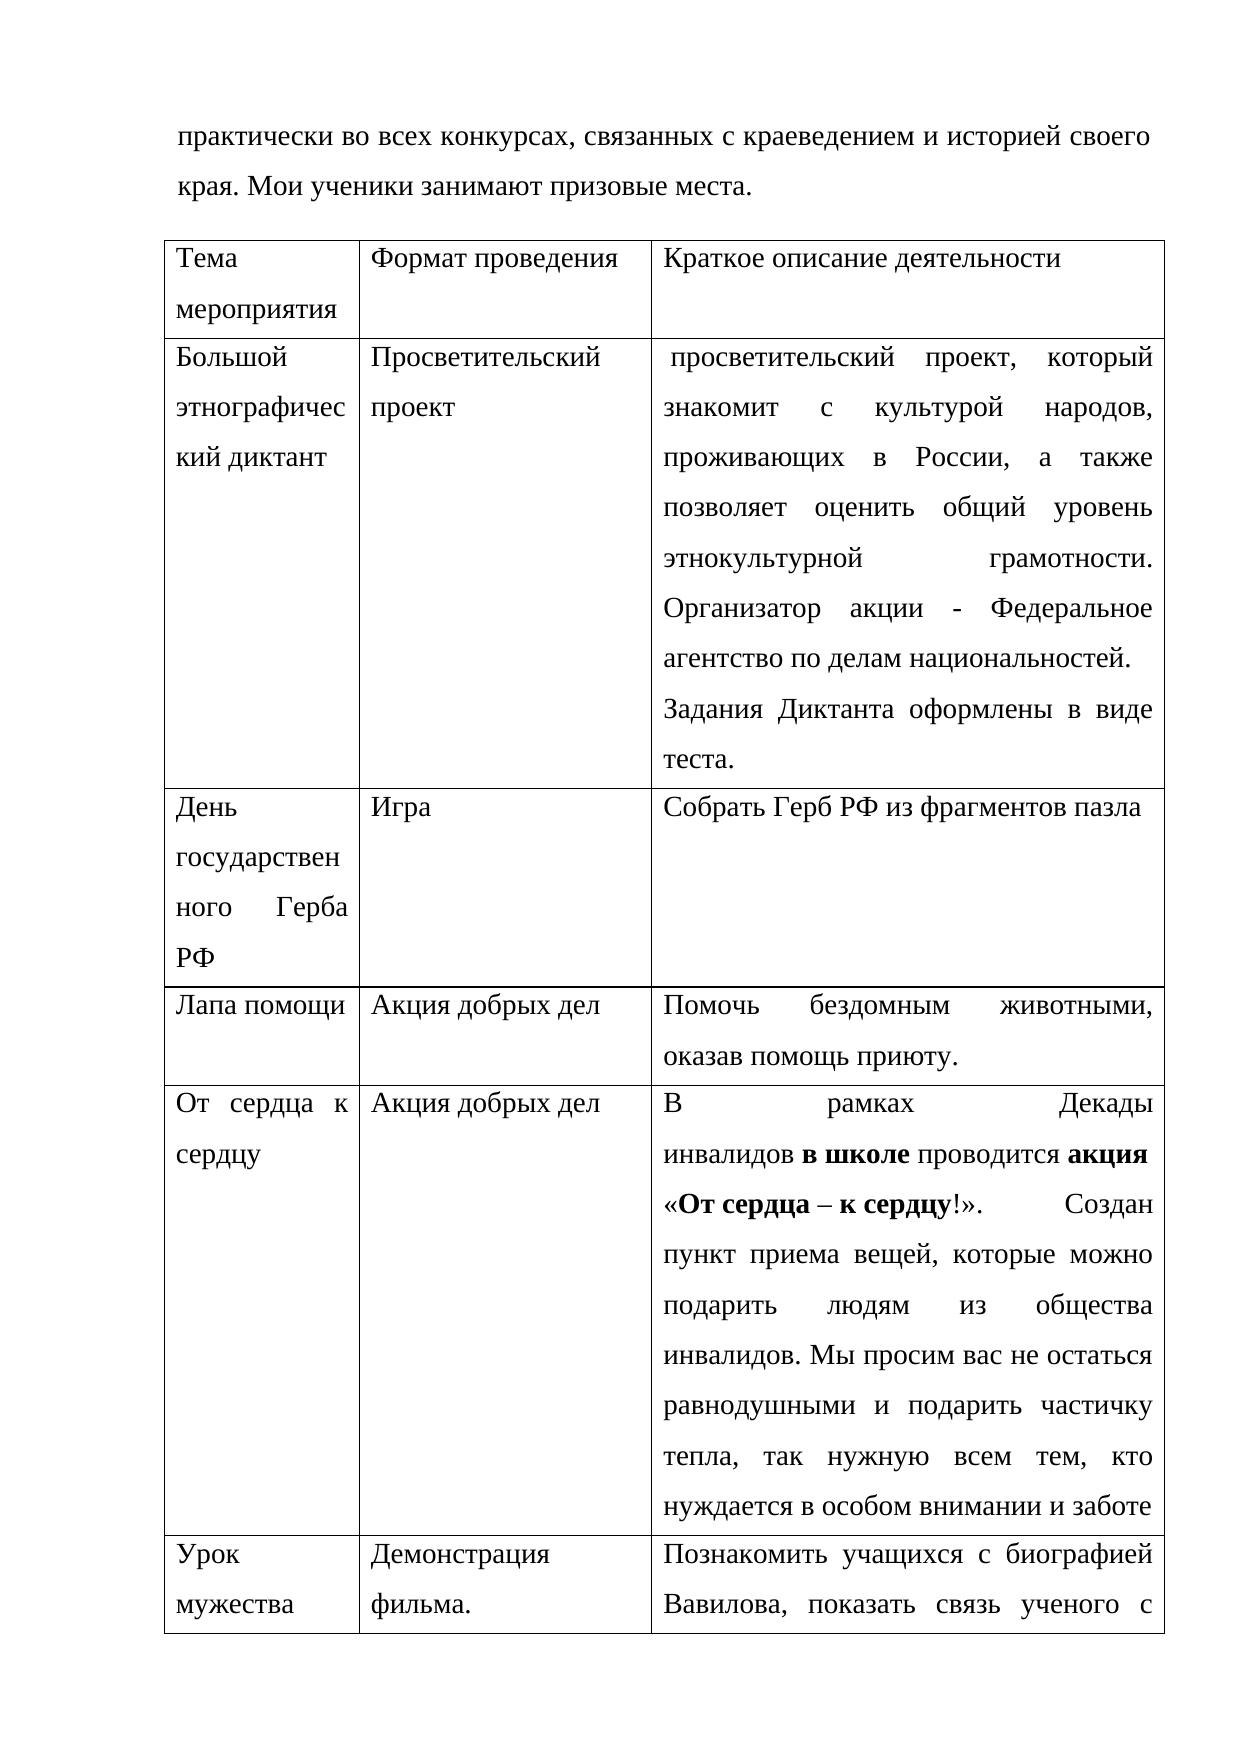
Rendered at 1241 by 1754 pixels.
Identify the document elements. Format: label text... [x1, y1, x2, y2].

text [177, 118, 1152, 202]
table_cell Помочь бездомным животными, оказав помощь приюту. [652, 988, 1164, 1084]
table_cell В рамках Декады инвалидов в школе проводится акция «От сердца – к сердцу!». Создан пункт приема вещей, которые можно подарить людям из общества инвалидов. Мы просим вас не остаться равнодушными и подарить частичку тепла, так нужную всем тем, кто нуждается в особом внимании и заботе [652, 1086, 1164, 1535]
table_cell День государственного Герба РФ [165, 789, 359, 986]
table_cell Просветительский проект [360, 339, 651, 788]
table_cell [165, 1536, 359, 1633]
table_cell просветительский проект, который знакомит с культурой народов, проживающих в России, а также позволяет оценить общий уровень этнокультурной грамотности. Организатор акции - Федеральное агентство по делам национальностей. Задания Диктанта оформлены в виде теста. [652, 339, 1164, 788]
table_cell Акция добрых дел [360, 988, 651, 1084]
table_cell Игра [360, 789, 651, 986]
table_cell Акция добрых дел [360, 1086, 651, 1535]
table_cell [652, 1536, 1164, 1633]
table_cell Большой этнографический диктант [165, 339, 359, 788]
table_header Формат проведения [360, 241, 651, 338]
table_cell Лапа помощи [165, 988, 359, 1084]
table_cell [360, 1536, 651, 1633]
table_cell Собрать Герб РФ из фрагментов пазла [652, 789, 1164, 986]
table_header Тема мероприятия [165, 241, 359, 338]
table_cell От сердца к сердцу [165, 1086, 359, 1535]
table_header Краткое описание деятельности [652, 241, 1164, 338]
